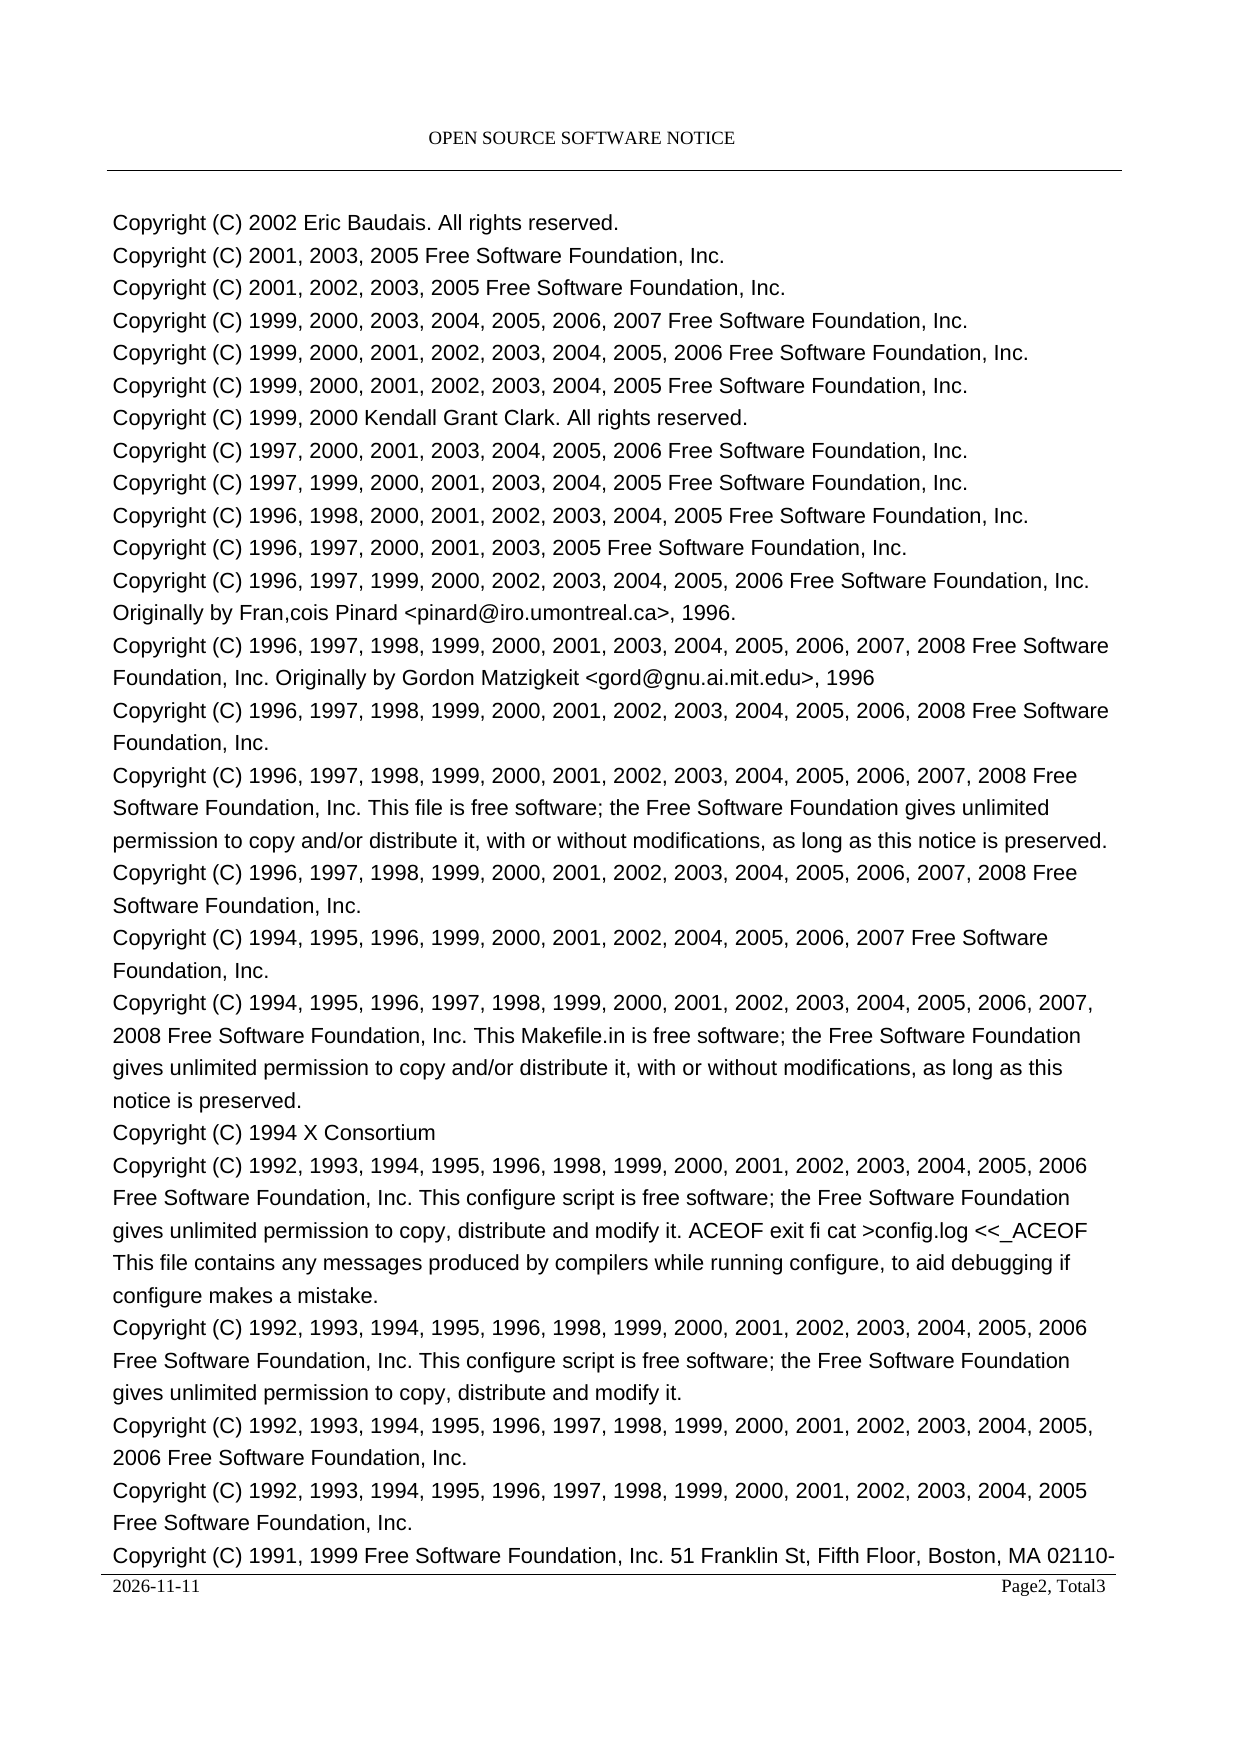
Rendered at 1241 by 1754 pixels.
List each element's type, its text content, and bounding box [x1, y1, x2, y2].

text Copyright (C) 1996, 1997, 2000, 2001, 2003, 2005 Free Software Foundation, Inc. [112, 531, 1128, 564]
text Copyright (C) 2001, 2003, 2005 Free Software Foundation, Inc. [112, 239, 1128, 271]
text Copyright (C) 1996, 1997, 1998, 1999, 2000, 2001, 2002, 2003, 2004, 2005, 2006, 2007, 2008 Free Software Foundation, Inc. [112, 856, 1128, 921]
text Copyright (C) 1994 X Consortium [112, 1116, 1128, 1149]
text Copyright (C) 2001, 2002, 2003, 2005 Free Software Foundation, Inc. [112, 271, 1128, 304]
text Copyright (C) 1992, 1993, 1994, 1995, 1996, 1997, 1998, 1999, 2000, 2001, 2002, 2003, 2004, 2005 Free Software Foundation, Inc. [112, 1474, 1128, 1539]
text Copyright (C) 1994, 1995, 1996, 1997, 1998, 1999, 2000, 2001, 2002, 2003, 2004, 2005, 2006, 2007, 2008 Free Software Foundation, Inc. This Makefile.in is free software; the Free Software Foundation gives unlimited permission to copy and/or distribute it, with or without modifications, as long as this notice is preserved. [112, 986, 1128, 1116]
text Copyright (C) 1999, 2000, 2001, 2002, 2003, 2004, 2005, 2006 Free Software Foundation, Inc. [112, 336, 1128, 369]
text Copyright (C) 1996, 1998, 2000, 2001, 2002, 2003, 2004, 2005 Free Software Foundation, Inc. [112, 499, 1128, 531]
text Copyright (C) 1996, 1997, 1998, 1999, 2000, 2001, 2002, 2003, 2004, 2005, 2006, 2007, 2008 Free Software Foundation, Inc. This file is free software; the Free Software Foundation gives unlimited permission to copy and/or distribute it, with or without modifications, as long as this notice is preserved. [112, 759, 1128, 856]
text Copyright (C) 1996, 1997, 1998, 1999, 2000, 2001, 2002, 2003, 2004, 2005, 2006, 2008 Free Software Foundation, Inc. [112, 694, 1128, 759]
text Copyright (C) 1992, 1993, 1994, 1995, 1996, 1998, 1999, 2000, 2001, 2002, 2003, 2004, 2005, 2006 Free Software Foundation, Inc. This configure script is free software; the Free Software Foundation gives unlimited permission to copy, distribute and modify it. ACEOF exit fi cat >config.log <<_ACEOF This file contains any messages produced by compilers while running configure, to aid debugging if configure makes a mistake. [112, 1149, 1128, 1311]
text Copyright (C) 1996, 1997, 1998, 1999, 2000, 2001, 2003, 2004, 2005, 2006, 2007, 2008 Free Software Foundation, Inc. Originally by Gordon Matzigkeit <gord@gnu.ai.mit.edu>, 1996 [112, 629, 1128, 694]
text Copyright (C) 1992, 1993, 1994, 1995, 1996, 1998, 1999, 2000, 2001, 2002, 2003, 2004, 2005, 2006 Free Software Foundation, Inc. This configure script is free software; the Free Software Foundation gives unlimited permission to copy, distribute and modify it. [112, 1311, 1128, 1409]
text Copyright (C) 1997, 2000, 2001, 2003, 2004, 2005, 2006 Free Software Foundation, Inc. [112, 434, 1128, 466]
text Copyright (C) 1997, 1999, 2000, 2001, 2003, 2004, 2005 Free Software Foundation, Inc. [112, 466, 1128, 499]
text Copyright (C) 1994, 1995, 1996, 1999, 2000, 2001, 2002, 2004, 2005, 2006, 2007 Free Software Foundation, Inc. [112, 921, 1128, 986]
text Copyright (C) 1999, 2000, 2001, 2002, 2003, 2004, 2005 Free Software Foundation, Inc. [112, 369, 1128, 401]
text Copyright (C) 1999, 2000, 2003, 2004, 2005, 2006, 2007 Free Software Foundation, Inc. [112, 304, 1128, 336]
text Copyright (C) 1996, 1997, 1999, 2000, 2002, 2003, 2004, 2005, 2006 Free Software Foundation, Inc. Originally by Fran,cois Pinard <pinard@iro.umontreal.ca>, 1996. [112, 564, 1128, 629]
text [112, 1539, 1128, 1571]
text Copyright (C) 1999, 2000 Kendall Grant Clark. All rights reserved. [112, 401, 1128, 434]
text Copyright (C) 1992, 1993, 1994, 1995, 1996, 1997, 1998, 1999, 2000, 2001, 2002, 2003, 2004, 2005, 2006 Free Software Foundation, Inc. [112, 1409, 1128, 1474]
text Copyright (C) 2002 Eric Baudais. All rights reserved. [112, 206, 1128, 239]
